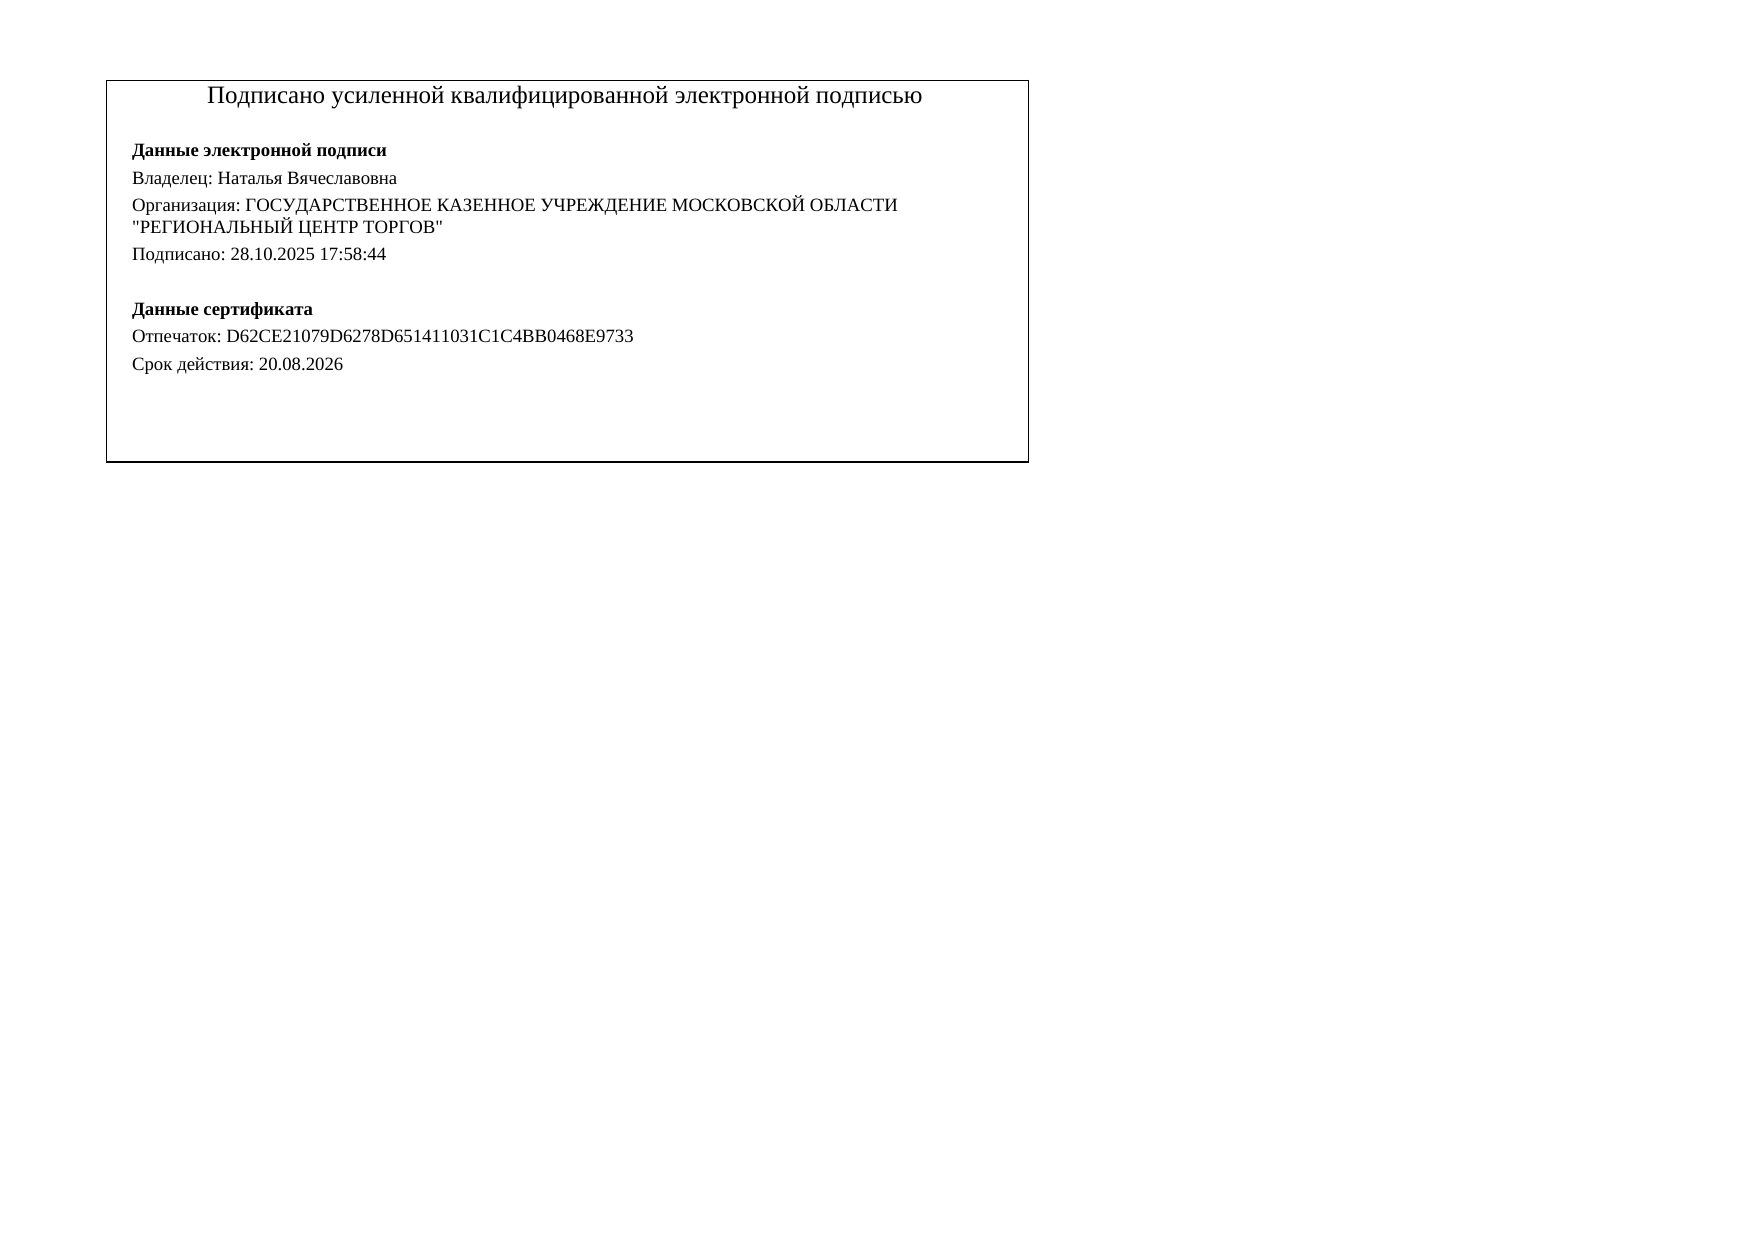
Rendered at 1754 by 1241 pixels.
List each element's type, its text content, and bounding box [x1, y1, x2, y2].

table_header Подписано усиленной квалифицированной электронной подписью [107, 81, 1028, 461]
